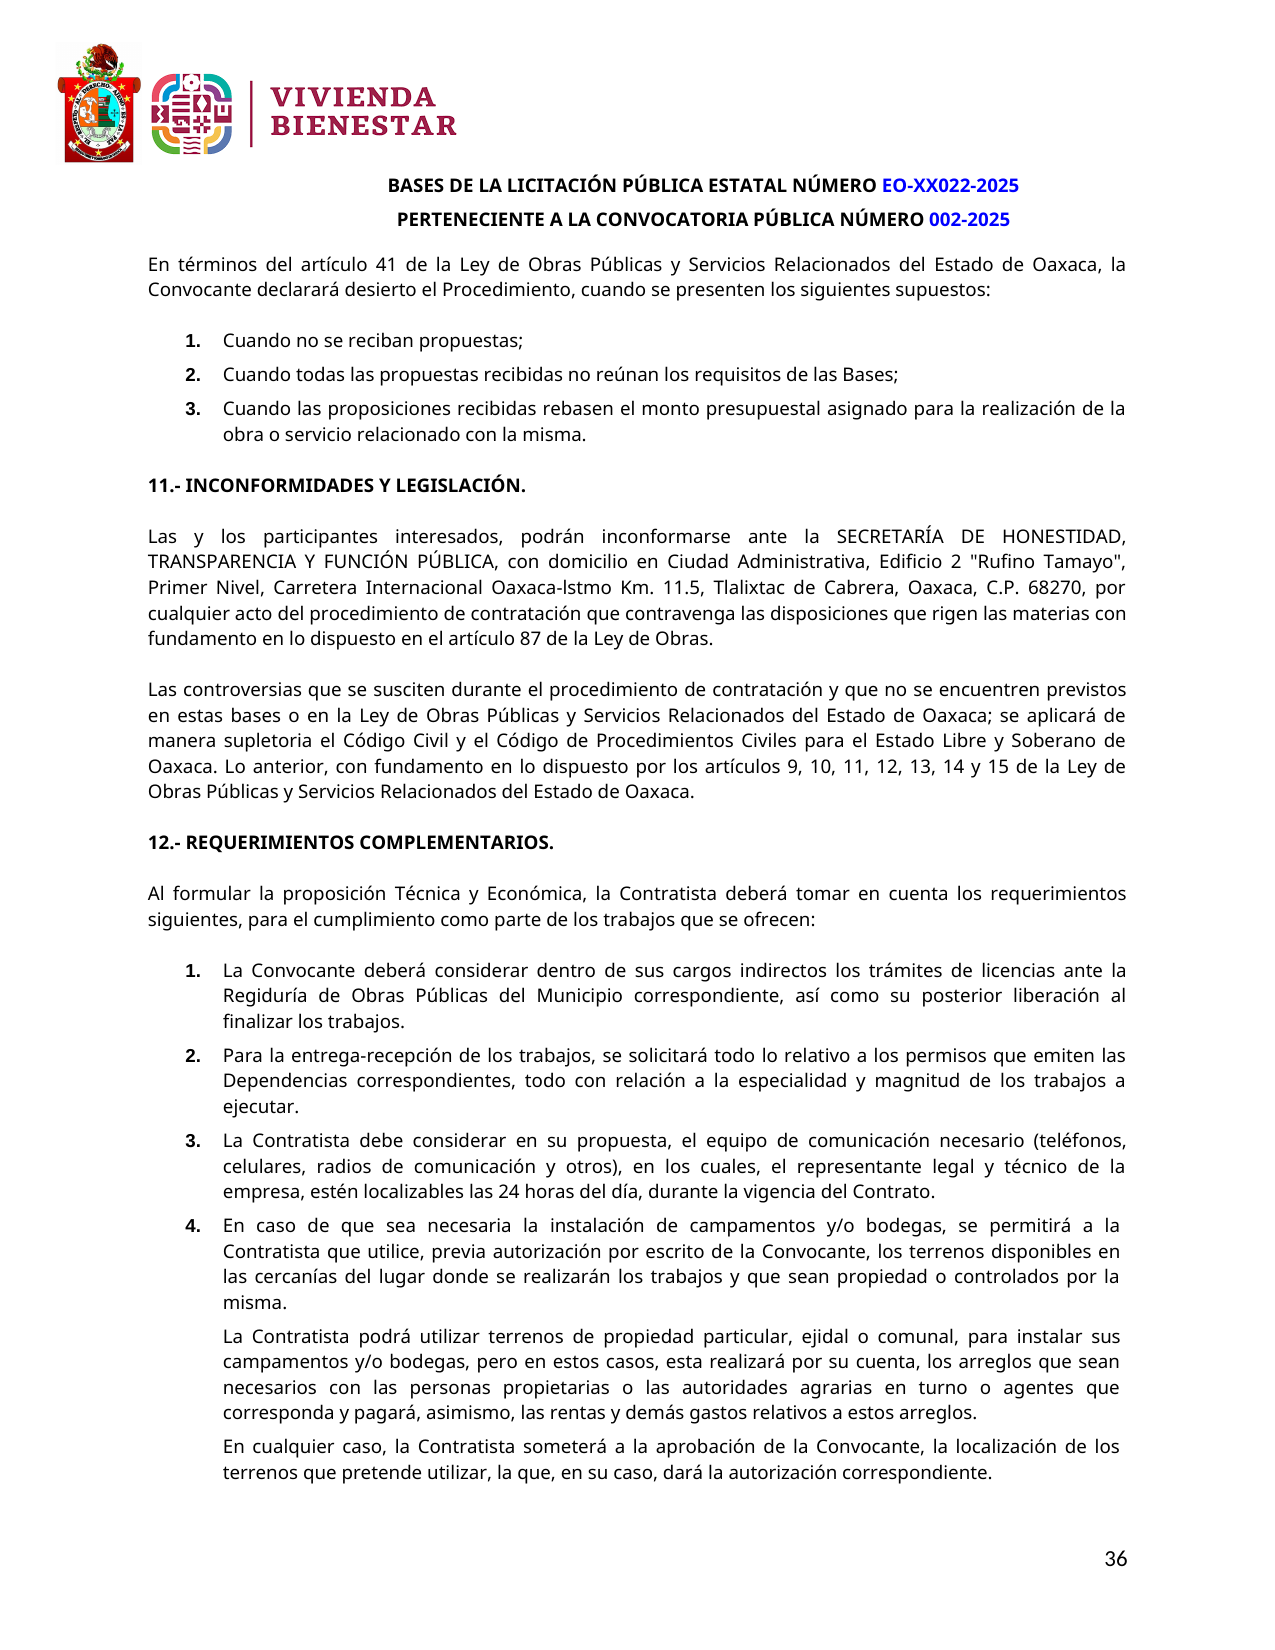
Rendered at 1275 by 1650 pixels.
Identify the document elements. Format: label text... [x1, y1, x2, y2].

text 11.- INCONFORMIDADES Y LEGISLACIÓN. [148, 472, 1127, 498]
text Al formular la proposición Técnica y Económica, la Contratista deberá tomar en cuenta los requerimientos siguientes, para el cumplimiento como parte de los trabajos que se ofrecen: [148, 881, 1127, 932]
picture [147, 66, 473, 163]
list Cuando no se reciban propuestas; [185, 328, 1127, 353]
text La Contratista podrá utilizar terrenos de propiedad particular, ejidal o comunal, para instalar sus campamentos y/o bodegas, pero en estos casos, esta realizará por su cuenta, los arreglos que sean necesarios con las personas propietarias o las autoridades agrarias en turno o agentes que corresponda y pagará, asimismo, las rentas y demás gastos relativos a estos arreglos. [223, 1323, 1121, 1425]
text En términos del artículo 41 de la Ley de Obras Públicas y Servicios Relacionados del Estado de Oaxaca, la Convocante declarará desierto el Procedimiento, cuando se presenten los siguientes supuestos: [148, 251, 1127, 302]
text En cualquier caso, la Contratista someterá a la aprobación de la Convocante, la localización de los terrenos que pretende utilizar, la que, en su caso, dará la autorización correspondiente. [223, 1434, 1121, 1485]
list La Contratista debe considerar en su propuesta, el equipo de comunicación necesario (teléfonos, celulares, radios de comunicación y otros), en los cuales, el representante legal y técnico de la empresa, estén localizables las 24 horas del día, durante la vigencia del Contrato. [185, 1127, 1127, 1204]
list Cuando las proposiciones recibidas rebasen el monto presupuestal asignado para la realización de la obra o servicio relacionado con la misma. [185, 396, 1127, 447]
text Las controversias que se susciten durante el procedimiento de contratación y que no se encuentren previstos en estas bases o en la Ley de Obras Públicas y Servicios Relacionados del Estado de Oaxaca; se aplicará de manera supletoria el Código Civil y el Código de Procedimientos Civiles para el Estado Libre y Soberano de Oaxaca. Lo anterior, con fundamento en lo dispuesto por los artículos 9, 10, 11, 12, 13, 14 y 15 de la Ley de Obras Públicas y Servicios Relacionados del Estado de Oaxaca. [148, 676, 1127, 804]
text 12.- REQUERIMIENTOS COMPLEMENTARIOS. [148, 829, 1127, 855]
list Para la entrega-recepción de los trabajos, se solicitará todo lo relativo a los permisos que emiten las Dependencias correspondientes, todo con relación a la especialidad y magnitud de los trabajos a ejecutar. [185, 1042, 1127, 1119]
list La Convocante deberá considerar dentro de sus cargos indirectos los trámites de licencias ante la Regiduría de Obras Públicas del Municipio correspondiente, así como su posterior liberación al finalizar los trabajos. [185, 957, 1127, 1034]
list Cuando todas las propuestas recibidas no reúnan los requisitos de las Bases; [185, 362, 1127, 387]
list En caso de que sea necesaria la instalación de campamentos y/o bodegas, se permitirá a la Contratista que utilice, previa autorización por escrito de la Convocante, los terrenos disponibles en las cercanías del lugar donde se realizarán los trabajos y que sean propiedad o controlados por la misma. [185, 1212, 1121, 1314]
text Las y los participantes interesados, podrán inconformarse ante la SECRETARÍA DE HONESTIDAD, TRANSPARENCIA Y FUNCIÓN PÚBLICA, con domicilio en Ciudad Administrativa, Edificio 2 "Rufino Tamayo", Primer Nivel, Carretera Internacional Oaxaca-lstmo Km. 11.5, Tlalixtac de Cabrera, Oaxaca, C.P. 68270, por cualquier acto del procedimiento de contratación que contravenga las disposiciones que rigen las materias con fundamento en lo dispuesto en el artículo 87 de la Ley de Obras. [148, 523, 1127, 651]
picture [55, 42, 143, 165]
